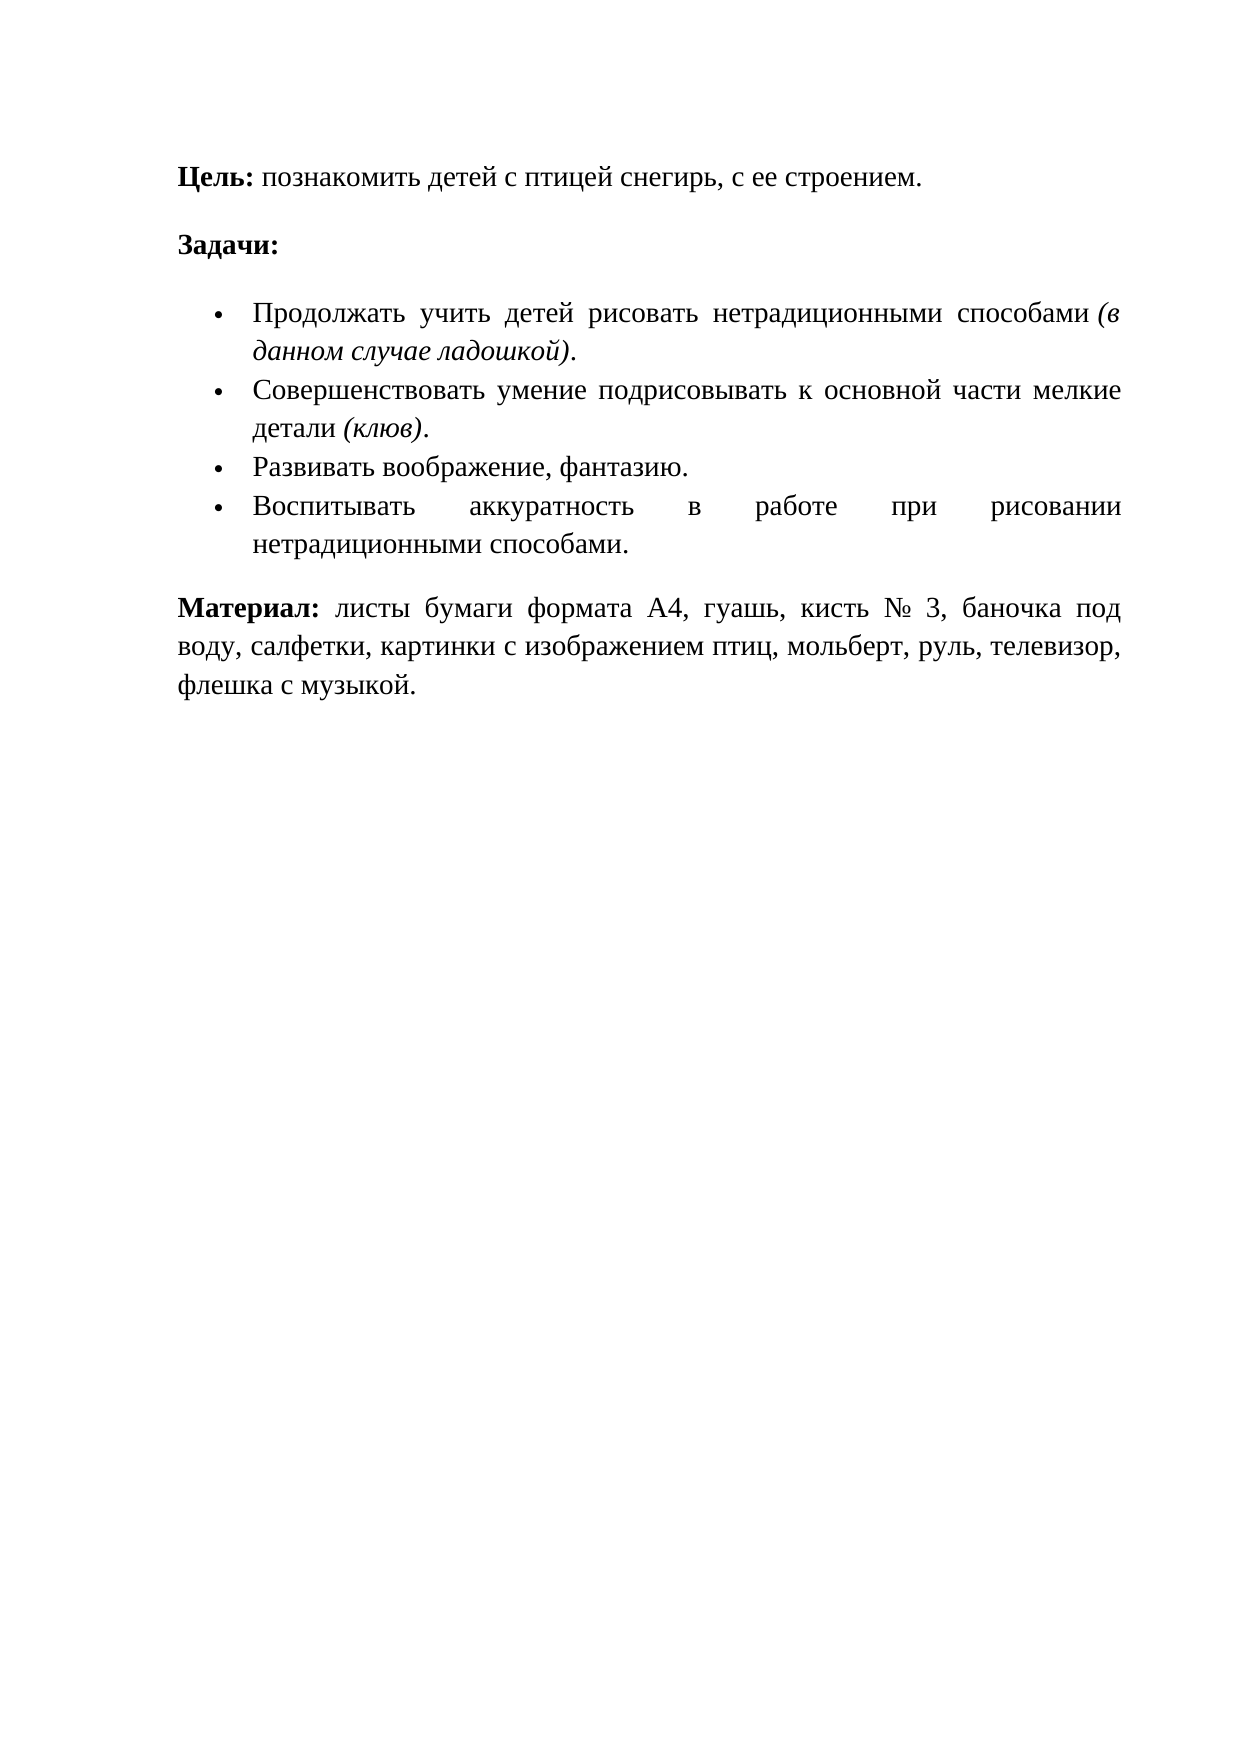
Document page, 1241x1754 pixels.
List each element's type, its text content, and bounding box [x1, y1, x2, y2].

list Воспитывать аккуратность в работе при рисовании нетрадиционными способами. [215, 488, 1122, 560]
list Продолжать учить детей рисовать нетрадиционными способами (в данном случае ладошкой). [215, 295, 1122, 367]
text Материал: листы бумаги формата А4, гуашь, кисть № 3, баночка под воду, салфетки, картинки с изображением птиц, мольберт, руль, телевизор, флешка с музыкой. [177, 590, 1122, 700]
text Задачи: [177, 227, 1122, 261]
list Развивать воображение, фантазию. [215, 449, 1122, 483]
list Совершенствовать умение подрисовывать к основной части мелкие детали (клюв). [215, 372, 1122, 444]
text Цель: познакомить детей с птицей снегирь, с ее строением. [177, 159, 1122, 193]
